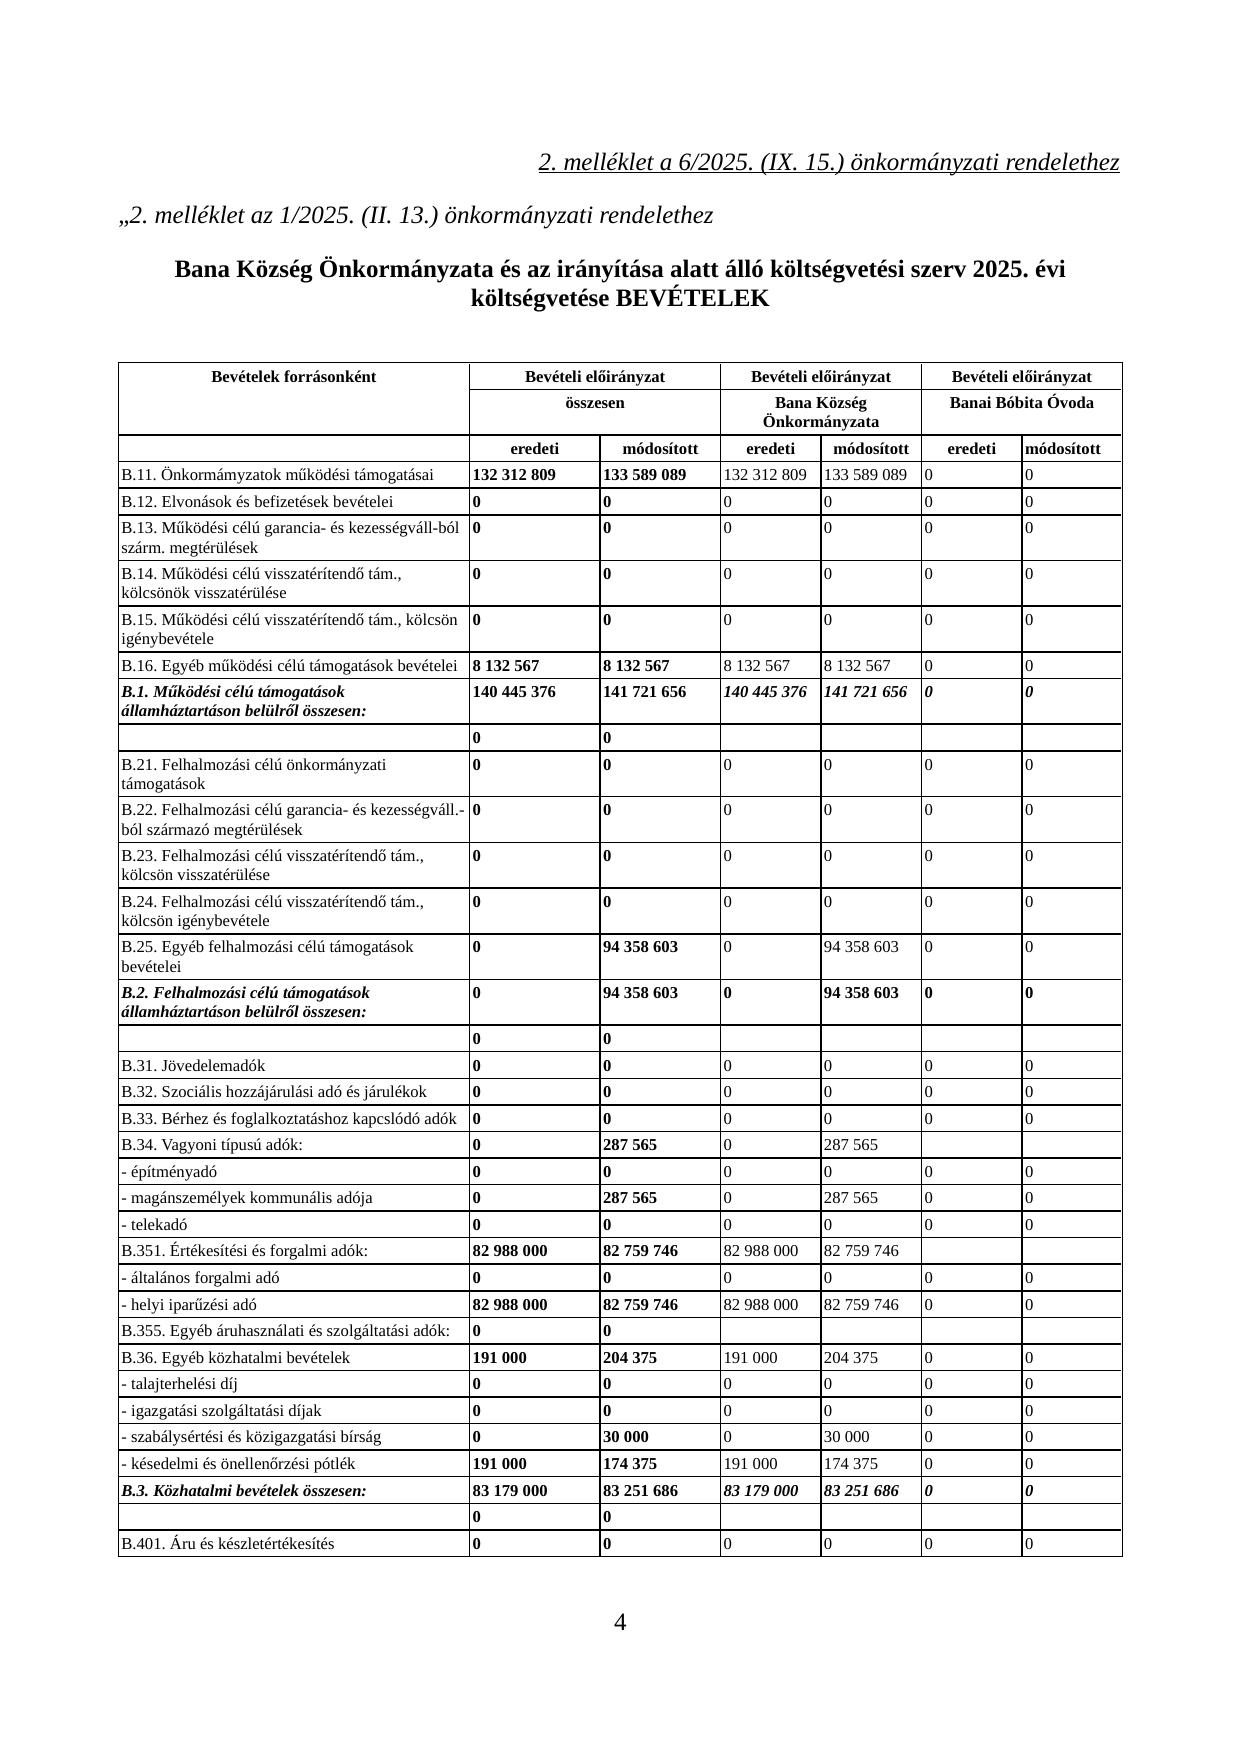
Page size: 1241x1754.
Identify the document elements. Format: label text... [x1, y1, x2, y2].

table_cell 0 [721, 843, 820, 887]
table_cell [1023, 1237, 1122, 1263]
table_cell 0 [470, 1052, 599, 1077]
table_cell eredeti [470, 436, 599, 461]
table_cell B.23. Felhalmozási célú visszatérítendő tám., kölcsön visszatérülése [119, 843, 469, 887]
table_cell 191 000 [470, 1345, 599, 1369]
table_cell 0 [822, 1159, 921, 1184]
table_cell 0 [1023, 1476, 1122, 1502]
table_cell 0 [1023, 1396, 1122, 1423]
table_cell 0 [470, 725, 599, 750]
table_cell módosított [1023, 434, 1122, 461]
table_cell 0 [721, 516, 820, 559]
table_cell 0 [822, 1531, 921, 1556]
table_cell B.351. Értékesítési és forgalmi adók: [119, 1238, 469, 1263]
table_cell 0 [922, 489, 1021, 514]
table_cell 0 [922, 935, 1021, 978]
table_cell 0 [922, 1079, 1021, 1104]
table_cell 0 [1023, 1157, 1122, 1184]
table_cell 0 [470, 1531, 599, 1556]
table_header Bevételi előirányzat [721, 363, 921, 388]
table_cell 0 [470, 1026, 599, 1051]
table_cell 0 [1023, 1423, 1122, 1449]
table_cell [721, 1318, 820, 1343]
table_cell 0 [822, 1398, 921, 1423]
table_cell 0 [1023, 1290, 1122, 1316]
table_cell B.11. Önkormámyzatok működési támogatásai [119, 462, 469, 487]
table_cell 83 251 686 [601, 1477, 720, 1502]
table_cell [922, 1026, 1021, 1051]
table_cell 0 [601, 1531, 720, 1556]
table_cell - helyi iparűzési adó [119, 1292, 469, 1316]
table_cell 0 [470, 1106, 599, 1131]
table_cell - talajterhelési díj [119, 1371, 469, 1396]
table_cell [1023, 1131, 1122, 1157]
table_cell 174 375 [601, 1451, 720, 1476]
table_cell 0 [1023, 1210, 1122, 1237]
table_cell 0 [721, 1371, 820, 1396]
table_cell - építményadó [119, 1159, 469, 1184]
table_cell B.21. Felhalmozási célú önkormányzati támogatások [119, 752, 469, 796]
table_cell 0 [922, 561, 1021, 605]
table_cell 8 132 567 [822, 653, 921, 678]
table_cell 132 312 809 [721, 462, 820, 487]
table_cell [1023, 723, 1122, 750]
table_cell 141 721 656 [601, 679, 720, 723]
table_cell 83 251 686 [822, 1477, 921, 1502]
table_cell 0 [822, 797, 921, 841]
table_cell - magánszemélyek kommunális adója [119, 1185, 469, 1210]
table_cell 0 [822, 489, 921, 514]
table_cell 0 [721, 489, 820, 514]
table_cell 0 [1023, 1078, 1122, 1104]
table_cell B.32. Szociális hozzájárulási adó és járulékok [119, 1079, 469, 1104]
table_cell 0 [721, 1106, 820, 1131]
table_cell 0 [822, 1079, 921, 1104]
table_cell 0 [922, 889, 1021, 933]
table_cell [922, 1132, 1021, 1157]
table_cell 8 132 567 [721, 653, 820, 678]
table_cell 0 [470, 980, 599, 1024]
table_cell 0 [721, 1212, 820, 1237]
table_cell 0 [601, 1504, 720, 1529]
table_cell 83 179 000 [470, 1477, 599, 1502]
table_cell 0 [922, 1345, 1021, 1369]
table_cell 0 [470, 935, 599, 978]
table_cell 0 [721, 752, 820, 796]
table_cell 0 [1023, 1263, 1122, 1290]
table_cell [119, 1504, 469, 1529]
table_cell 0 [1023, 1529, 1122, 1556]
table_cell 0 [721, 980, 820, 1024]
table_cell B.355. Egyéb áruhasználati és szolgáltatási adók: [119, 1318, 469, 1343]
table_cell 0 [1023, 750, 1122, 796]
table_cell 0 [470, 1265, 599, 1290]
table_cell 0 [601, 1318, 720, 1343]
table_cell 0 [1023, 487, 1122, 514]
table_cell 0 [1023, 461, 1122, 487]
table_cell 0 [922, 1212, 1021, 1237]
table_cell 191 000 [721, 1451, 820, 1476]
table_cell [1023, 1316, 1122, 1343]
table_cell 0 [470, 1159, 599, 1184]
table_cell 0 [1023, 560, 1122, 605]
table_cell 0 [1023, 1370, 1122, 1396]
table_cell 204 375 [822, 1345, 921, 1369]
table_cell 0 [470, 1318, 599, 1343]
table_cell 174 375 [822, 1451, 921, 1476]
table_cell - telekadó [119, 1212, 469, 1237]
table_cell 0 [601, 489, 720, 514]
table_cell 0 [470, 797, 599, 841]
table_cell 0 [470, 1132, 599, 1157]
table_cell [822, 1318, 921, 1343]
table_cell 0 [822, 607, 921, 651]
table_cell 204 375 [601, 1345, 720, 1369]
table_cell 0 [721, 1079, 820, 1104]
table_cell 0 [1023, 979, 1122, 1024]
table_cell [1023, 1024, 1122, 1051]
table_cell 82 759 746 [822, 1292, 921, 1316]
table_cell 82 988 000 [721, 1238, 820, 1263]
table_cell 0 [922, 1052, 1021, 1077]
table_cell 0 [721, 1052, 820, 1077]
text „2. melléklet az 1/2025. (II. 13.) önkormányzati rendelethez [118, 201, 1122, 229]
table_cell 0 [721, 561, 820, 605]
table_cell 0 [601, 607, 720, 651]
table_cell összesen [470, 390, 720, 434]
table_cell 133 589 089 [601, 462, 720, 487]
table_cell 287 565 [822, 1185, 921, 1210]
table_header Bevételek forrásonként [119, 363, 469, 434]
table_cell 0 [601, 1159, 720, 1184]
table_cell 8 132 567 [601, 653, 720, 678]
table_cell 0 [922, 653, 1021, 678]
table_cell B.33. Bérhez és foglalkoztatáshoz kapcslódó adók [119, 1106, 469, 1131]
table_cell 82 988 000 [470, 1292, 599, 1316]
table_cell 0 [1023, 514, 1122, 559]
table_cell 0 [601, 1371, 720, 1396]
table_cell 287 565 [601, 1132, 720, 1157]
table_cell [721, 1026, 820, 1051]
table_cell 0 [721, 1424, 820, 1449]
table_cell 0 [922, 1451, 1021, 1476]
table_cell 0 [922, 1292, 1021, 1316]
table_cell 0 [1023, 1051, 1122, 1077]
table_cell 0 [601, 1026, 720, 1051]
table_cell 0 [922, 1531, 1021, 1556]
table_cell 0 [922, 797, 1021, 841]
table_cell B.22. Felhalmozási célú garancia- és kezességváll.-ból származó megtérülések [119, 797, 469, 841]
table_cell 0 [1023, 1104, 1122, 1131]
table_cell B.3. Közhatalmi bevételek összesen: [119, 1477, 469, 1502]
table_cell 0 [601, 1106, 720, 1131]
table_cell B.401. Áru és készletértékesítés [119, 1531, 469, 1556]
table_cell B.16. Egyéb működési célú támogatások bevételei [119, 653, 469, 678]
table_cell 0 [922, 1477, 1021, 1502]
table_cell 0 [1023, 933, 1122, 978]
table_cell [922, 1238, 1021, 1263]
table_cell 82 988 000 [470, 1238, 599, 1263]
table_cell 0 [922, 1398, 1021, 1423]
table_cell 82 759 746 [822, 1238, 921, 1263]
table_cell [822, 725, 921, 750]
table_cell - igazgatási szolgáltatási díjak [119, 1398, 469, 1423]
table_cell 0 [470, 1212, 599, 1237]
table_cell 8 132 567 [470, 653, 599, 678]
text Bana Község Önkormányzata és az irányítása alatt álló költségvetési szerv 2025. évi költségvetése BEVÉTELEK [118, 254, 1122, 312]
table_cell 0 [1023, 796, 1122, 841]
table_cell [119, 1026, 469, 1051]
table_cell 191 000 [721, 1345, 820, 1369]
table_cell 0 [1023, 1343, 1122, 1369]
table_cell 0 [922, 607, 1021, 651]
table_cell eredeti [721, 436, 820, 461]
table_cell 0 [470, 1079, 599, 1104]
table_cell 0 [721, 935, 820, 978]
table_cell 191 000 [470, 1451, 599, 1476]
table_cell B.14. Működési célú visszatérítendő tám., kölcsönök visszatérülése [119, 561, 469, 605]
table_cell 0 [721, 1398, 820, 1423]
table_header Bevételi előirányzat [470, 363, 720, 388]
table_cell 0 [922, 679, 1021, 723]
table_cell [1023, 1503, 1122, 1529]
table_cell 0 [470, 1185, 599, 1210]
table_cell 0 [721, 1185, 820, 1210]
table_cell 0 [721, 607, 820, 651]
table_cell 94 358 603 [822, 980, 921, 1024]
table_cell B.34. Vagyoni típusú adók: [119, 1132, 469, 1157]
table_cell 0 [922, 843, 1021, 887]
table_cell 0 [470, 1424, 599, 1449]
table_cell B.36. Egyéb közhatalmi bevételek [119, 1345, 469, 1369]
table_cell 0 [601, 752, 720, 796]
table_cell 0 [1023, 1449, 1122, 1476]
table_header Bevételi előirányzat [922, 363, 1122, 388]
table_cell [721, 725, 820, 750]
text 2. melléklet a 6/2025. (IX. 15.) önkormányzati rendelethez [118, 147, 1122, 176]
table_cell 0 [601, 1398, 720, 1423]
table_cell 94 358 603 [601, 980, 720, 1024]
table_cell B.24. Felhalmozási célú visszatérítendő tám., kölcsön igénybevétele [119, 889, 469, 933]
table_cell 132 312 809 [470, 462, 599, 487]
table_cell 0 [721, 1159, 820, 1184]
table_cell Banai Bóbita Óvoda [922, 389, 1122, 434]
table_cell 0 [822, 1052, 921, 1077]
table_cell B.15. Működési célú visszatérítendő tám., kölcsön igénybevétele [119, 607, 469, 651]
table_cell 0 [470, 489, 599, 514]
table_cell 30 000 [601, 1424, 720, 1449]
table_cell 0 [721, 1132, 820, 1157]
table_cell 82 759 746 [601, 1292, 720, 1316]
table_cell módosított [601, 436, 720, 461]
table_cell 0 [601, 843, 720, 887]
table_cell 0 [721, 1265, 820, 1290]
table_cell 0 [822, 561, 921, 605]
table_cell 140 445 376 [470, 679, 599, 723]
table_cell 94 358 603 [822, 935, 921, 978]
table_cell 0 [601, 797, 720, 841]
table_cell 0 [470, 516, 599, 559]
table_cell 0 [922, 1265, 1021, 1290]
table_cell 0 [922, 1106, 1021, 1131]
table_cell 0 [1023, 841, 1122, 887]
table_cell 0 [922, 1424, 1021, 1449]
table_cell 0 [1023, 651, 1122, 678]
table_cell 0 [822, 1265, 921, 1290]
table_cell 0 [822, 1106, 921, 1131]
table_cell 0 [922, 1185, 1021, 1210]
table_cell 0 [470, 843, 599, 887]
table_cell 0 [470, 607, 599, 651]
table_cell 94 358 603 [601, 935, 720, 978]
table_cell 0 [822, 752, 921, 796]
table_cell 0 [922, 516, 1021, 559]
table_cell 0 [470, 1398, 599, 1423]
table_cell B.1. Működési célú támogatások államháztartáson belülről összesen: [119, 679, 469, 723]
table_cell 30 000 [822, 1424, 921, 1449]
table_cell 0 [601, 1052, 720, 1077]
table_cell [721, 1504, 820, 1529]
table_cell 287 565 [601, 1185, 720, 1210]
table_cell 0 [601, 561, 720, 605]
table_cell 0 [470, 1371, 599, 1396]
table_cell [822, 1504, 921, 1529]
table_cell 0 [822, 889, 921, 933]
table_cell 0 [601, 1212, 720, 1237]
table_cell B.13. Működési célú garancia- és kezességváll-ból szárm. megtérülések [119, 516, 469, 559]
table_cell [922, 1318, 1021, 1343]
table_cell 0 [470, 561, 599, 605]
table_cell 0 [721, 889, 820, 933]
table_cell 0 [922, 752, 1021, 796]
table_cell 0 [601, 889, 720, 933]
table_cell 0 [1023, 1184, 1122, 1210]
table_cell 0 [822, 843, 921, 887]
table_cell 0 [470, 752, 599, 796]
table_cell 0 [1023, 678, 1122, 723]
table_cell 82 988 000 [721, 1292, 820, 1316]
table_cell 0 [822, 516, 921, 559]
table_cell [119, 725, 469, 750]
table_cell 82 759 746 [601, 1238, 720, 1263]
table_cell 140 445 376 [721, 679, 820, 723]
table_cell 0 [721, 1531, 820, 1556]
table_cell B.31. Jövedelemadók [119, 1052, 469, 1077]
table_cell 0 [470, 889, 599, 933]
table_cell 0 [1023, 887, 1122, 933]
table_cell 0 [1023, 605, 1122, 651]
table_cell 287 565 [822, 1132, 921, 1157]
table_cell B.2. Felhalmozási célú támogatások államháztartáson belülről összesen: [119, 980, 469, 1024]
table_cell 0 [601, 1265, 720, 1290]
table_cell - késedelmi és önellenőrzési pótlék [119, 1451, 469, 1476]
table_cell 0 [922, 1371, 1021, 1396]
table_cell 133 589 089 [822, 462, 921, 487]
table_cell 0 [601, 1079, 720, 1104]
table_cell 0 [601, 725, 720, 750]
table_cell Bana Község Önkormányzata [721, 390, 921, 434]
table_cell [922, 725, 1021, 750]
table_cell - általános forgalmi adó [119, 1265, 469, 1290]
table_cell módosított [822, 436, 921, 461]
table_cell 0 [922, 1159, 1021, 1184]
table_cell 0 [922, 462, 1021, 487]
table_cell 0 [470, 1504, 599, 1529]
table_cell 0 [721, 797, 820, 841]
table_cell [922, 1504, 1021, 1529]
table_cell 0 [922, 980, 1021, 1024]
table_cell 0 [601, 516, 720, 559]
table_cell [119, 436, 469, 461]
table_cell 141 721 656 [822, 679, 921, 723]
table_cell [822, 1026, 921, 1051]
table_cell - szabálysértési és közigazgatási bírság [119, 1424, 469, 1449]
table_cell B.25. Egyéb felhalmozási célú támogatások bevételei [119, 935, 469, 978]
table_cell 0 [822, 1212, 921, 1237]
table_cell eredeti [922, 436, 1021, 461]
table_cell B.12. Elvonások és befizetések bevételei [119, 489, 469, 514]
table_cell 0 [822, 1371, 921, 1396]
table_cell 83 179 000 [721, 1477, 820, 1502]
